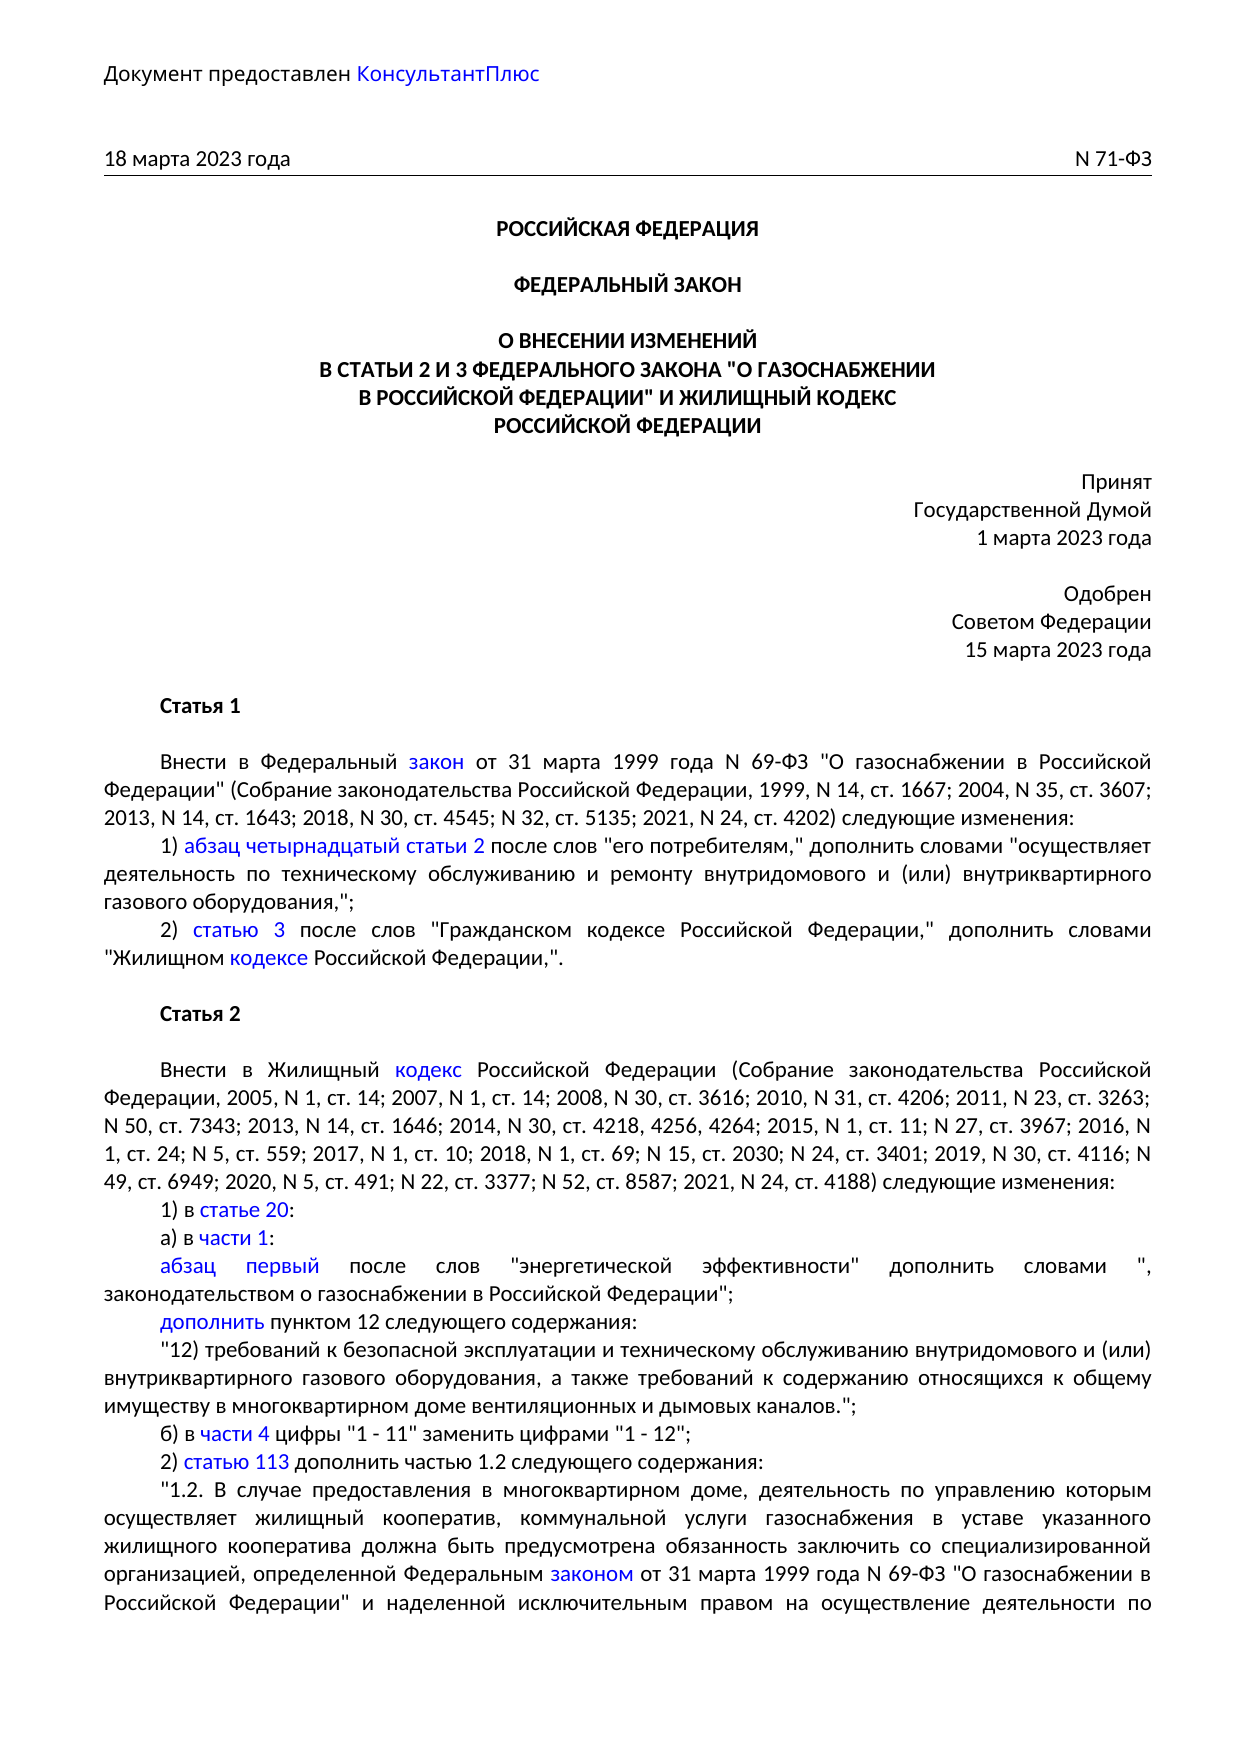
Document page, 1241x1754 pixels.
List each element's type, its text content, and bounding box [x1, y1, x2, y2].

title О ВНЕСЕНИИ ИЗМЕНЕНИЙ [103, 327, 1152, 355]
title РОССИЙСКОЙ ФЕДЕРАЦИИ [103, 411, 1152, 439]
text 15 марта 2023 года [103, 635, 1152, 663]
title Документ предоставлен КонсультантПлюс [103, 59, 1152, 116]
text абзац первый после слов "энергетической эффективности" дополнить словами ", законодательством о газоснабжении в Российской Федерации"; [103, 1251, 1152, 1307]
table_header N 71-ФЗ [628, 144, 1152, 172]
text 1) абзац четырнадцатый статьи 2 после слов "его потребителям," дополнить словами "осуществляет деятельность по техническому обслуживанию и ремонту внутридомового и (или) внутриквартирного газового оборудования,"; [103, 831, 1152, 915]
text Государственной Думой [103, 495, 1152, 523]
table_header 18 марта 2023 года [104, 144, 627, 172]
title РОССИЙСКАЯ ФЕДЕРАЦИЯ [103, 214, 1152, 243]
text Принят [103, 467, 1152, 495]
title В СТАТЬИ 2 И 3 ФЕДЕРАЛЬНОГО ЗАКОНА "О ГАЗОСНАБЖЕНИИ [103, 355, 1152, 383]
title ФЕДЕРАЛЬНЫЙ ЗАКОН [103, 271, 1152, 299]
text дополнить пунктом 12 следующего содержания: [103, 1307, 1152, 1335]
text а) в части 1: [103, 1223, 1152, 1251]
text Одобрен [103, 579, 1152, 607]
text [103, 1476, 1152, 1616]
title Статья 1 [103, 691, 1152, 719]
text 2) статью 3 после слов "Гражданском кодексе Российской Федерации," дополнить словами "Жилищном кодексе Российской Федерации,". [103, 915, 1152, 971]
text 1 марта 2023 года [103, 523, 1152, 551]
text 2) статью 113 дополнить частью 1.2 следующего содержания: [103, 1447, 1152, 1476]
text Внести в Жилищный кодекс Российской Федерации (Собрание законодательства Российской Федерации, 2005, N 1, ст. 14; 2007, N 1, ст. 14; 2008, N 30, ст. 3616; 2010, N 31, ст. 4206; 2011, N 23, ст. 3263; N 50, ст. 7343; 2013, N 14, ст. 1646; 2014, N 30, ст. 4218, 4256, 4264; 2015, N 1, ст. 11; N 27, ст. 3967; 2016, N 1, ст. 24; N 5, ст. 559; 2017, N 1, ст. 10; 2018, N 1, ст. 69; N 15, ст. 2030; N 24, ст. 3401; 2019, N 30, ст. 4116; N 49, ст. 6949; 2020, N 5, ст. 491; N 22, ст. 3377; N 52, ст. 8587; 2021, N 24, ст. 4188) следующие изменения: [103, 1055, 1152, 1195]
title В РОССИЙСКОЙ ФЕДЕРАЦИИ" И ЖИЛИЩНЫЙ КОДЕКС [103, 383, 1152, 411]
text 1) в статье 20: [103, 1195, 1152, 1223]
text "12) требований к безопасной эксплуатации и техническому обслуживанию внутридомового и (или) внутриквартирного газового оборудования, а также требований к содержанию относящихся к общему имуществу в многоквартирном доме вентиляционных и дымовых каналов."; [103, 1335, 1152, 1419]
title Статья 2 [103, 999, 1152, 1027]
text Внести в Федеральный закон от 31 марта 1999 года N 69-ФЗ "О газоснабжении в Российской Федерации" (Собрание законодательства Российской Федерации, 1999, N 14, ст. 1667; 2004, N 35, ст. 3607; 2013, N 14, ст. 1643; 2018, N 30, ст. 4545; N 32, ст. 5135; 2021, N 24, ст. 4202) следующие изменения: [103, 747, 1152, 831]
text б) в части 4 цифры "1 - 11" заменить цифрами "1 - 12"; [103, 1419, 1152, 1447]
text Советом Федерации [103, 607, 1152, 635]
